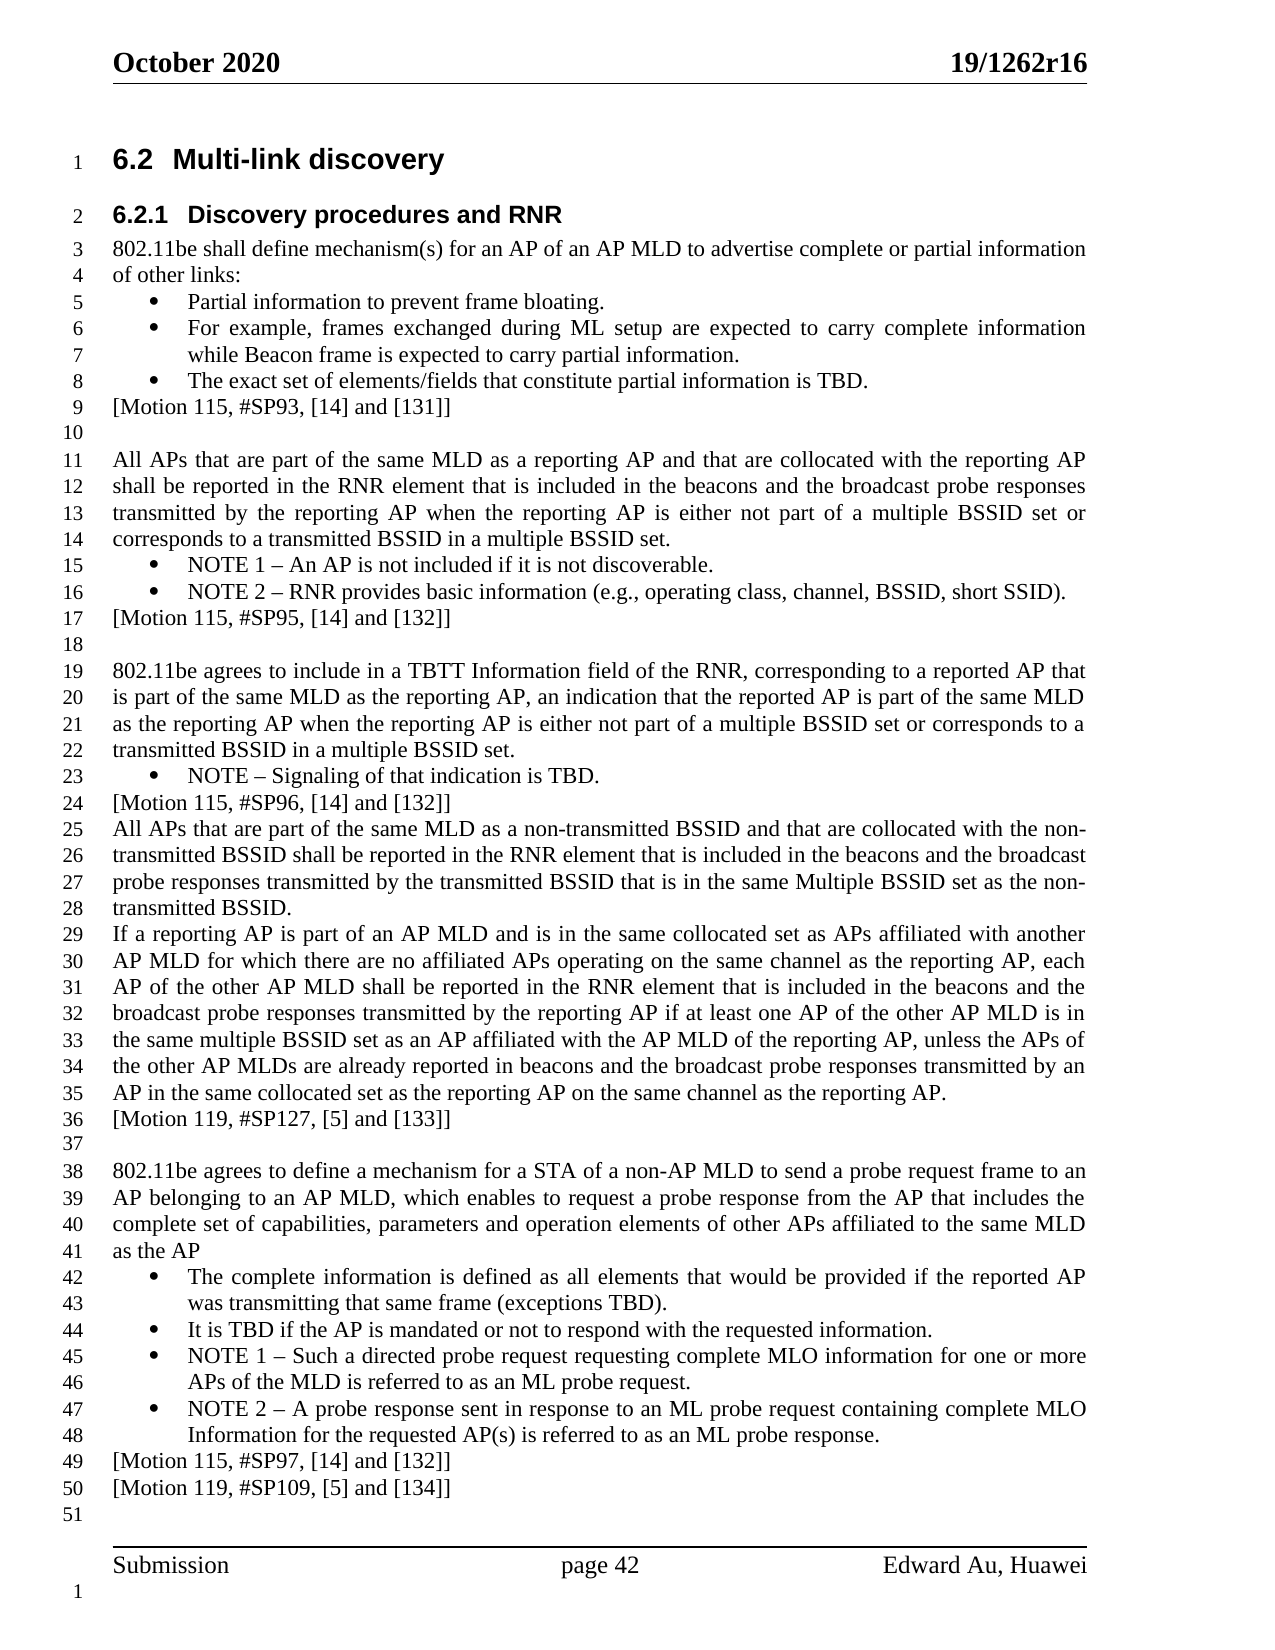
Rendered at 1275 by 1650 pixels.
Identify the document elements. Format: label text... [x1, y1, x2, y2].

text [Motion 119, #SP127, and ] [112, 1105, 1087, 1131]
text [Motion 115, #SP96, and ] [112, 789, 1087, 815]
list For example, frames exchanged during ML setup are expected to carry complete information while Beacon frame is expected to carry partial information. [150, 314, 1087, 367]
text [Motion 115, #SP93, and ] [112, 393, 1087, 420]
text All APs that are part of the same MLD as a non-transmitted BSSID and that are collocated with the non-transmitted BSSID shall be reported in the RNR element that is included in the beacons and the broadcast probe responses transmitted by the transmitted BSSID that is in the same Multiple BSSID set as the non-transmitted BSSID. [112, 815, 1087, 920]
text 802.11be agrees to define a mechanism for a STA of a non-AP MLD to send a probe request frame to an AP belonging to an AP MLD, which enables to request a probe response from the AP that includes the complete set of capabilities, parameters and operation elements of other APs affiliated to the same MLD as the AP [112, 1158, 1087, 1263]
list It is TBD if the AP is mandated or not to respond with the requested information. [150, 1316, 1087, 1342]
list NOTE 2 – RNR provides basic information (e.g., operating class, channel, BSSID, short SSID). [150, 578, 1087, 604]
text [Motion 119, #SP109, and ] [112, 1474, 1087, 1500]
list NOTE 1 – Such a directed probe request requesting complete MLO information for one or more APs of the MLD is referred to as an ML probe request. [150, 1342, 1087, 1395]
text [Motion 115, #SP95, and ] [112, 604, 1087, 631]
text If a reporting AP is part of an AP MLD and is in the same collocated set as APs affiliated with another AP MLD for which there are no affiliated APs operating on the same channel as the reporting AP, each AP of the other AP MLD shall be reported in the RNR element that is included in the beacons and the broadcast probe responses transmitted by the reporting AP if at least one AP of the other AP MLD is in the same multiple BSSID set as an AP affiliated with the AP MLD of the reporting AP, unless the APs of the other AP MLDs are already reported in beacons and the broadcast probe responses transmitted by an AP in the same collocated set as the reporting AP on the same channel as the reporting AP. [112, 920, 1087, 1105]
list The exact set of elements/fields that constitute partial information is TBD. [150, 367, 1087, 393]
text All APs that are part of the same MLD as a reporting AP and that are collocated with the reporting AP shall be reported in the RNR element that is included in the beacons and the broadcast probe responses transmitted by the reporting AP when the reporting AP is either not part of a multiple BSSID set or corresponds to a transmitted BSSID in a multiple BSSID set. [112, 446, 1087, 551]
subtitle Multi-link discovery [112, 142, 1087, 175]
text 802.11be shall define mechanism(s) for an AP of an AP MLD to advertise complete or partial information of other links: [112, 235, 1087, 288]
list Partial information to prevent frame bloating. [150, 288, 1087, 314]
text [Motion 115, #SP97, and ] [112, 1447, 1087, 1474]
list NOTE 2 – A probe response sent in response to an ML probe request containing complete MLO Information for the requested AP(s) is referred to as an ML probe response. [150, 1395, 1087, 1447]
list NOTE 1 – An AP is not included if it is not discoverable. [150, 551, 1087, 578]
text 802.11be agrees to include in a TBTT Information field of the RNR, corresponding to a reported AP that is part of the same MLD as the reporting AP, an indication that the reported AP is part of the same MLD as the reporting AP when the reporting AP is either not part of a multiple BSSID set or corresponds to a transmitted BSSID in a multiple BSSID set. [112, 657, 1087, 762]
list The complete information is defined as all elements that would be provided if the reported AP was transmitting that same frame (exceptions TBD). [150, 1263, 1087, 1316]
subtitle Discovery procedures and RNR [112, 200, 1087, 229]
list NOTE – Signaling of that indication is TBD. [150, 762, 1087, 789]
